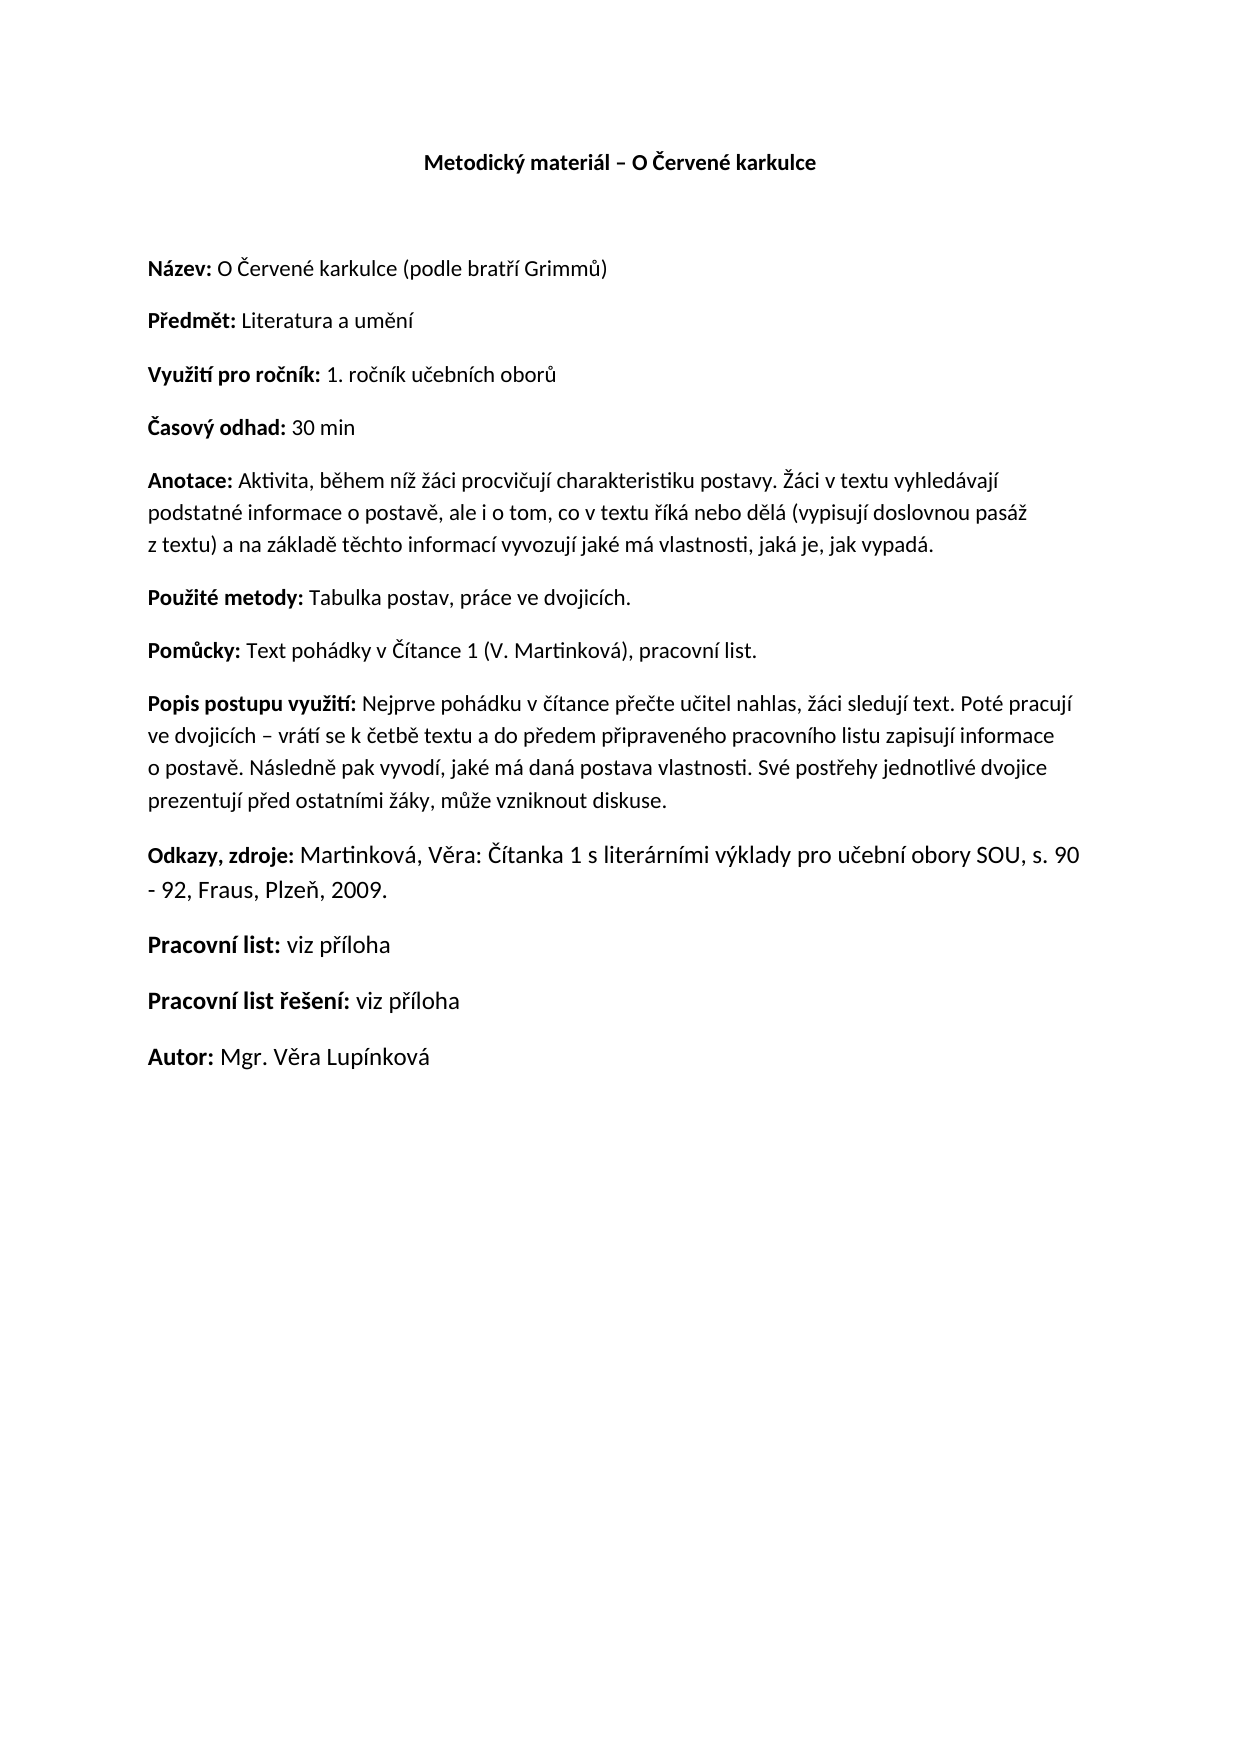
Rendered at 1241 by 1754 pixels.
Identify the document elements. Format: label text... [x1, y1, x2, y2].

text Použité metody: Tabulka postav, práce ve dvojicích. [148, 583, 1093, 611]
text Pracovní list: viz příloha [148, 929, 1093, 960]
text Časový odhad: 30 min [148, 413, 1093, 441]
text Pracovní list řešení: viz příloha [148, 985, 1093, 1016]
text Předmět: Literatura a umění [148, 307, 1093, 335]
text Pomůcky: Text pohádky v Čítance 1 (V. Martinková), pracovní list. [148, 636, 1093, 664]
text Popis postupu využití: Nejprve pohádku v čítance přečte učitel nahlas, žáci sledují text. Poté pracují ve dvojicích – vrátí se k četbě textu a do předem připraveného pracovního listu zapisují informace o postavě. Následně pak vyvodí, jaké má daná postava vlastnosti. Své postřehy jednotlivé dvojice prezentují před ostatními žáky, může vzniknout diskuse. [148, 689, 1093, 814]
text Anotace: Aktivita, během níž žáci procvičují charakteristiku postavy. Žáci v textu vyhledávají podstatné informace o postavě, ale i o tom, co v textu říká nebo dělá (vypisují doslovnou pasáž z textu) a na základě těchto informací vyvozují jaké má vlastnosti, jaká je, jak vypadá. [148, 466, 1093, 558]
text Odkazy, zdroje: Martinková, Věra: Čítanka 1 s literárními výklady pro učební obory SOU, s. 90 - 92, Fraus, Plzeň, 2009. [148, 839, 1093, 904]
text Využití pro ročník: 1. ročník učebních oborů [148, 360, 1093, 388]
text Název: O Červené karkulce (podle bratří Grimmů) [148, 254, 1093, 282]
text Metodický materiál – O Červené karkulce [148, 148, 1093, 176]
text Autor: Mgr. Věra Lupínková [148, 1041, 1093, 1072]
